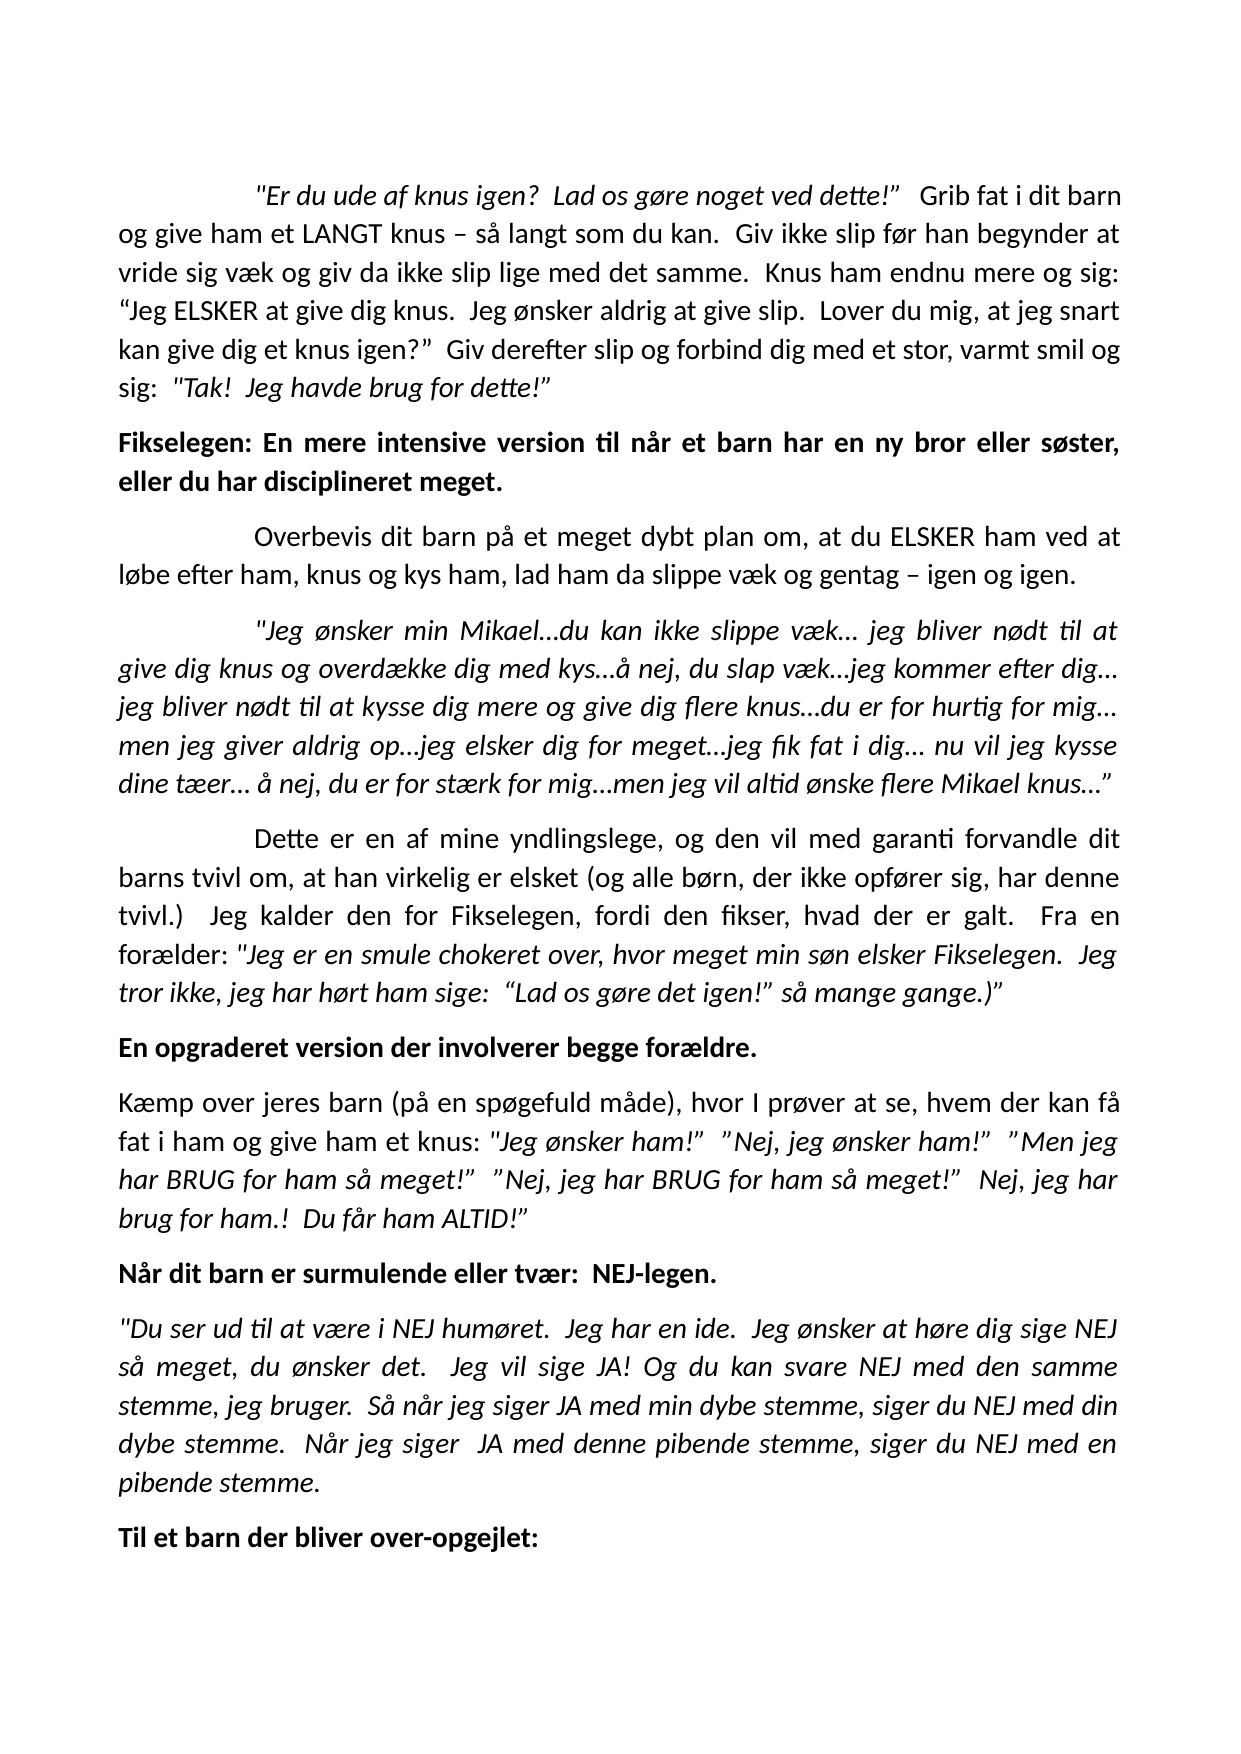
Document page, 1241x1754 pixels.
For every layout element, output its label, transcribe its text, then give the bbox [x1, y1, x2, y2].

text "Jeg ønsker min Mikael…du kan ikke slippe væk… jeg bliver nødt til at give dig knus og overdække dig med kys…å nej, du slap væk…jeg kommer efter dig… jeg bliver nødt til at kysse dig mere og give dig flere knus…du er for hurtig for mig…men jeg giver aldrig op…jeg elsker dig for meget…jeg fik fat i dig… nu vil jeg kysse dine tæer… å nej, du er for stærk for mig…men jeg vil altid ønske flere Mikael knus…” [118, 612, 1122, 801]
text Overbevis dit barn på et meget dybt plan om, at du ELSKER ham ved at løbe efter ham, knus og kys ham, lad ham da slippe væk og gentag – igen og igen. [118, 518, 1122, 592]
text Dette er en af mine yndlingslege, og den vil med garanti forvandle dit barns tvivl om, at han virkelig er elsket (og alle børn, der ikke opfører sig, har denne tvivl.) Jeg kalder den for Fikselegen, fordi den fikser, hvad der er galt. Fra en forælder: "Jeg er en smule chokeret over, hvor meget min søn elsker Fikselegen. Jeg tror ikke, jeg har hørt ham sige: “Lad os gøre det igen!” så mange gange.)” [118, 820, 1122, 1010]
text Fikselegen: En mere intensive version til når et barn har en ny bror eller søster, eller du har disciplineret meget. [118, 424, 1122, 498]
text Til et barn der bliver over-opgejlet: [118, 1519, 1122, 1554]
text En opgraderet version der involverer begge forældre. [118, 1029, 1122, 1065]
text "Du ser ud til at være i NEJ humøret. Jeg har en ide. Jeg ønsker at høre dig sige NEJ så meget, du ønsker det. Jeg vil sige JA! Og du kan svare NEJ med den samme stemme, jeg bruger. Så når jeg siger JA med min dybe stemme, siger du NEJ med din dybe stemme. Når jeg siger JA med denne pibende stemme, siger du NEJ med en pibende stemme. [118, 1310, 1122, 1499]
text "Er du ude af knus igen? Lad os gøre noget ved dette!” Grib fat i dit barn og give ham et LANGT knus – så langt som du kan. Giv ikke slip før han begynder at vride sig væk og giv da ikke slip lige med det samme. Knus ham endnu mere og sig: “Jeg ELSKER at give dig knus. Jeg ønsker aldrig at give slip. Lover du mig, at jeg snart kan give dig et knus igen?” Giv derefter slip og forbind dig med et stor, varmt smil og sig: "Tak! Jeg havde brug for dette!” [118, 177, 1122, 405]
text Kæmp over jeres barn (på en spøgefuld måde), hvor I prøver at se, hvem der kan få fat i ham og give ham et knus: "Jeg ønsker ham!” ”Nej, jeg ønsker ham!” ”Men jeg har BRUG for ham så meget!” ”Nej, jeg har BRUG for ham så meget!” Nej, jeg har brug for ham.! Du får ham ALTID!” [118, 1084, 1122, 1235]
text Når dit barn er surmulende eller tvær: NEJ-legen. [118, 1255, 1122, 1290]
